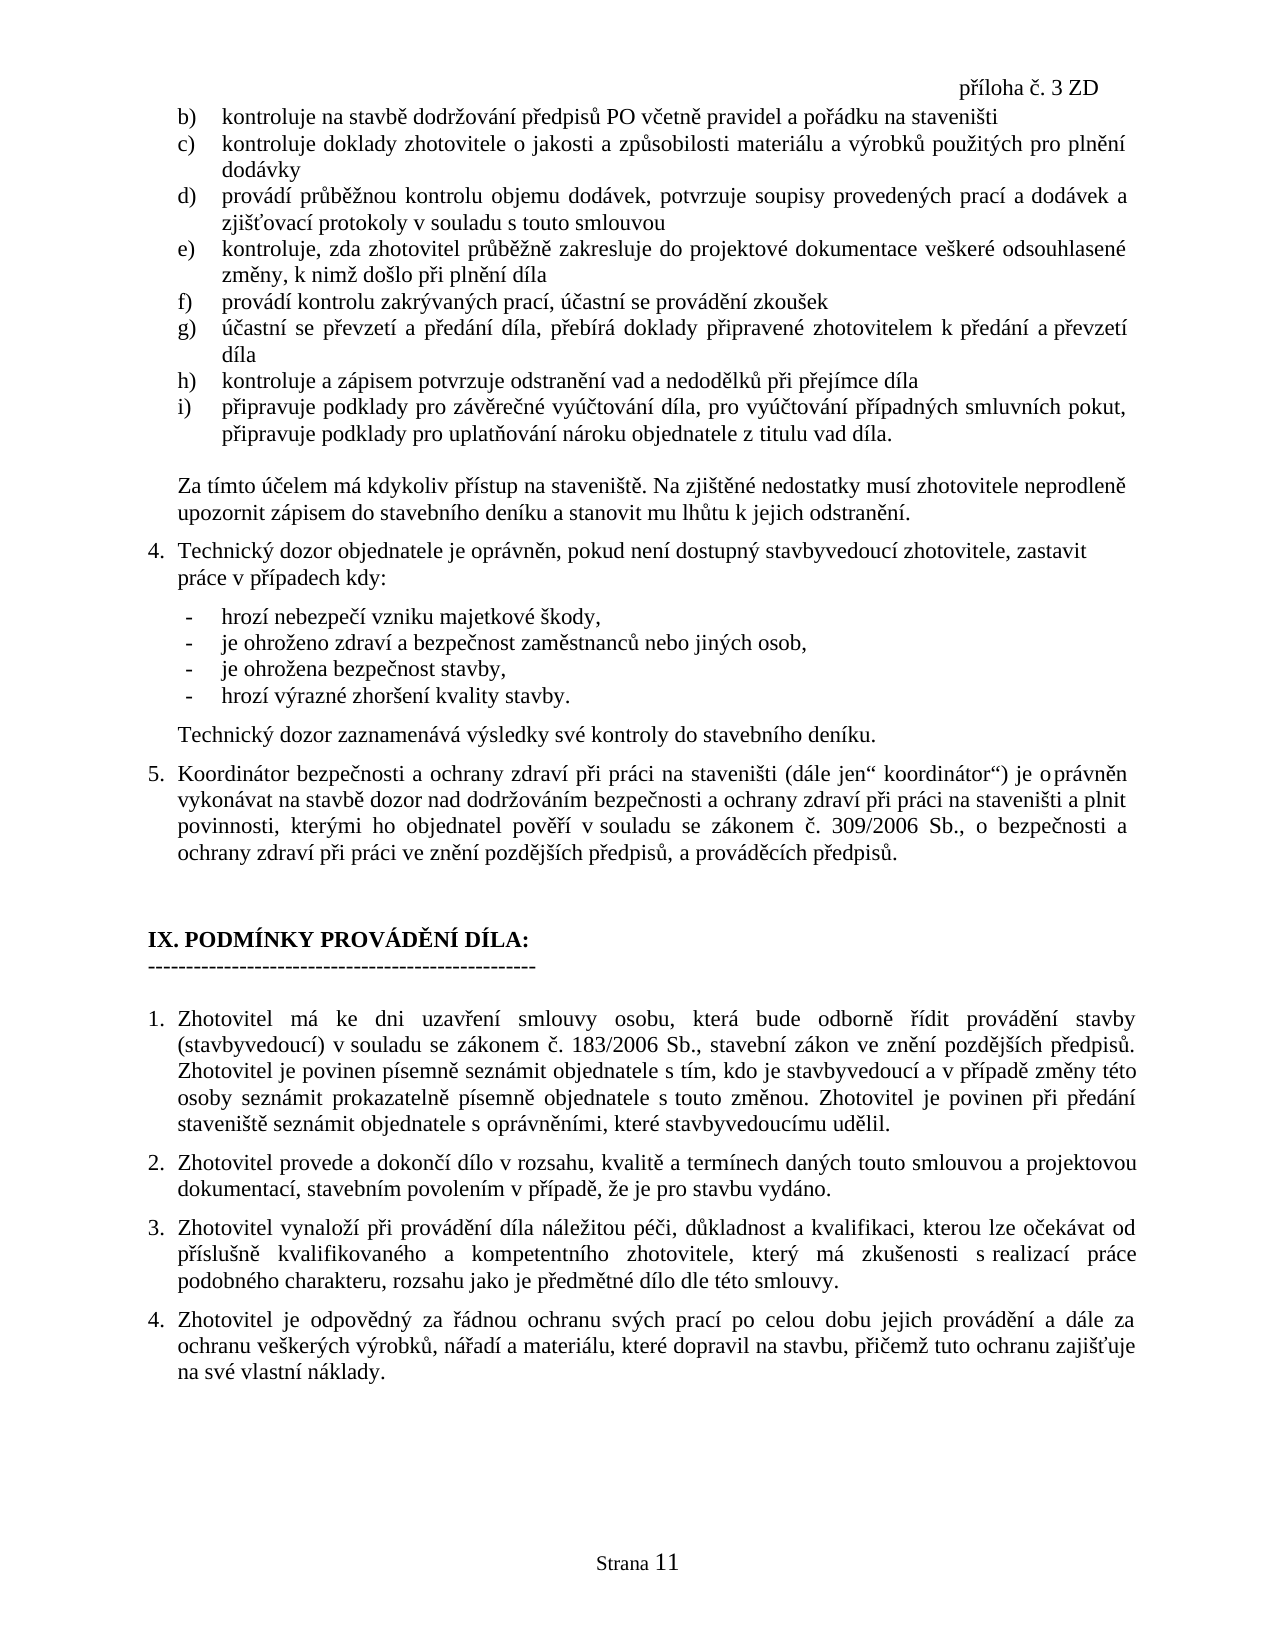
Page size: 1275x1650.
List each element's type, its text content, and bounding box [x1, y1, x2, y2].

text Za tímto účelem má kdykoliv přístup na staveniště. Na zjištěné nedostatky musí zhotovitele neprodleně upozornit zápisem do stavebního deníku a stanovit mu lhůtu k jejich odstranění. [177, 472, 1127, 525]
list kontroluje doklady zhotovitele o jakosti a způsobilosti materiálu a výrobků použitých pro plnění dodávky [177, 130, 1127, 182]
list provádí kontrolu zakrývaných prací, účastní se provádění zkoušek [177, 288, 1127, 314]
list Zhotovitel provede a dokončí dílo v rozsahu, kvalitě a termínech daných touto smlouvou a projektovou dokumentací, stavebním povolením v případě, že je pro stavbu vydáno. [148, 1149, 1137, 1202]
subtitle IX. PODMÍNKY PROVÁDĚNÍ DÍLA: [148, 926, 1127, 952]
list Koordinátor bezpečnosti a ochrany zdraví při práci na staveništi (dále jen“ koordinátor“) je oprávněn vykonávat na stavbě dozor nad dodržováním bezpečnosti a ochrany zdraví při práci na staveništi a plnit povinnosti, kterými ho objednatel pověří v souladu se zákonem č. 309/2006 Sb., o bezpečnosti a ochrany zdraví při práci ve znění pozdějších předpisů, a prováděcích předpisů. [148, 759, 1127, 865]
list účastní se převzetí a předání díla, přebírá doklady připravené zhotovitelem k předání a převzetí díla [177, 314, 1127, 367]
text - hrozí nebezpečí vzniku majetkové škody, - je ohroženo zdraví a bezpečnost zaměstnanců nebo jiných osob, - je ohrožena bezpečnost stavby, - hrozí výrazné zhoršení kvality stavby. [185, 603, 1127, 708]
text --------------------------------------------------- [148, 952, 1137, 978]
list Technický dozor objednatele je oprávněn, pokud není dostupný stavbyvedoucí zhotovitele, zastavit práce v případech kdy: [148, 538, 1127, 590]
list Zhotovitel vynaloží při provádění díla náležitou péči, důkladnost a kvalifikaci, kterou lze očekávat od příslušně kvalifikovaného a kompetentního zhotovitele, který má zkušenosti s realizací práce podobného charakteru, rozsahu jako je předmětné dílo dle této smlouvy. [148, 1214, 1137, 1293]
list připravuje podklady pro závěrečné vyúčtování díla, pro vyúčtování případných smluvních pokut, připravuje podklady pro uplatňování nároku objednatele z titulu vad díla. [177, 393, 1127, 446]
list Zhotovitel má ke dni uzavření smlouvy osobu, která bude odborně řídit provádění stavby (stavbyvedoucí) v souladu se zákonem č. 183/2006 Sb., stavební zákon ve znění pozdějších předpisů. Zhotovitel je povinen písemně seznámit objednatele s tím, kdo je stavbyvedoucí a v případě změny této osoby seznámit prokazatelně písemně objednatele s touto změnou. Zhotovitel je povinen při předání staveniště seznámit objednatele s oprávněními, které stavbyvedoucímu udělil. [148, 1005, 1137, 1136]
list kontroluje a zápisem potvrzuje odstranění vad a nedodělků při přejímce díla [177, 367, 1127, 393]
text Technický dozor zaznamenává výsledky své kontroly do stavebního deníku. [177, 721, 1137, 747]
list kontroluje, zda zhotovitel průběžně zakresluje do projektové dokumentace veškeré odsouhlasené změny, k nimž došlo při plnění díla [177, 235, 1127, 288]
list kontroluje na stavbě dodržování předpisů PO včetně pravidel a pořádku na staveništi [177, 103, 1127, 130]
list provádí průběžnou kontrolu objemu dodávek, potvrzuje soupisy provedených prací a dodávek a zjišťovací protokoly v souladu s touto smlouvou [177, 182, 1127, 235]
list Zhotovitel je odpovědný za řádnou ochranu svých prací po celou dobu jejich provádění a dále za ochranu veškerých výrobků, nářadí a materiálu, které dopravil na stavbu, přičemž tuto ochranu zajišťuje na své vlastní náklady. [148, 1306, 1137, 1385]
